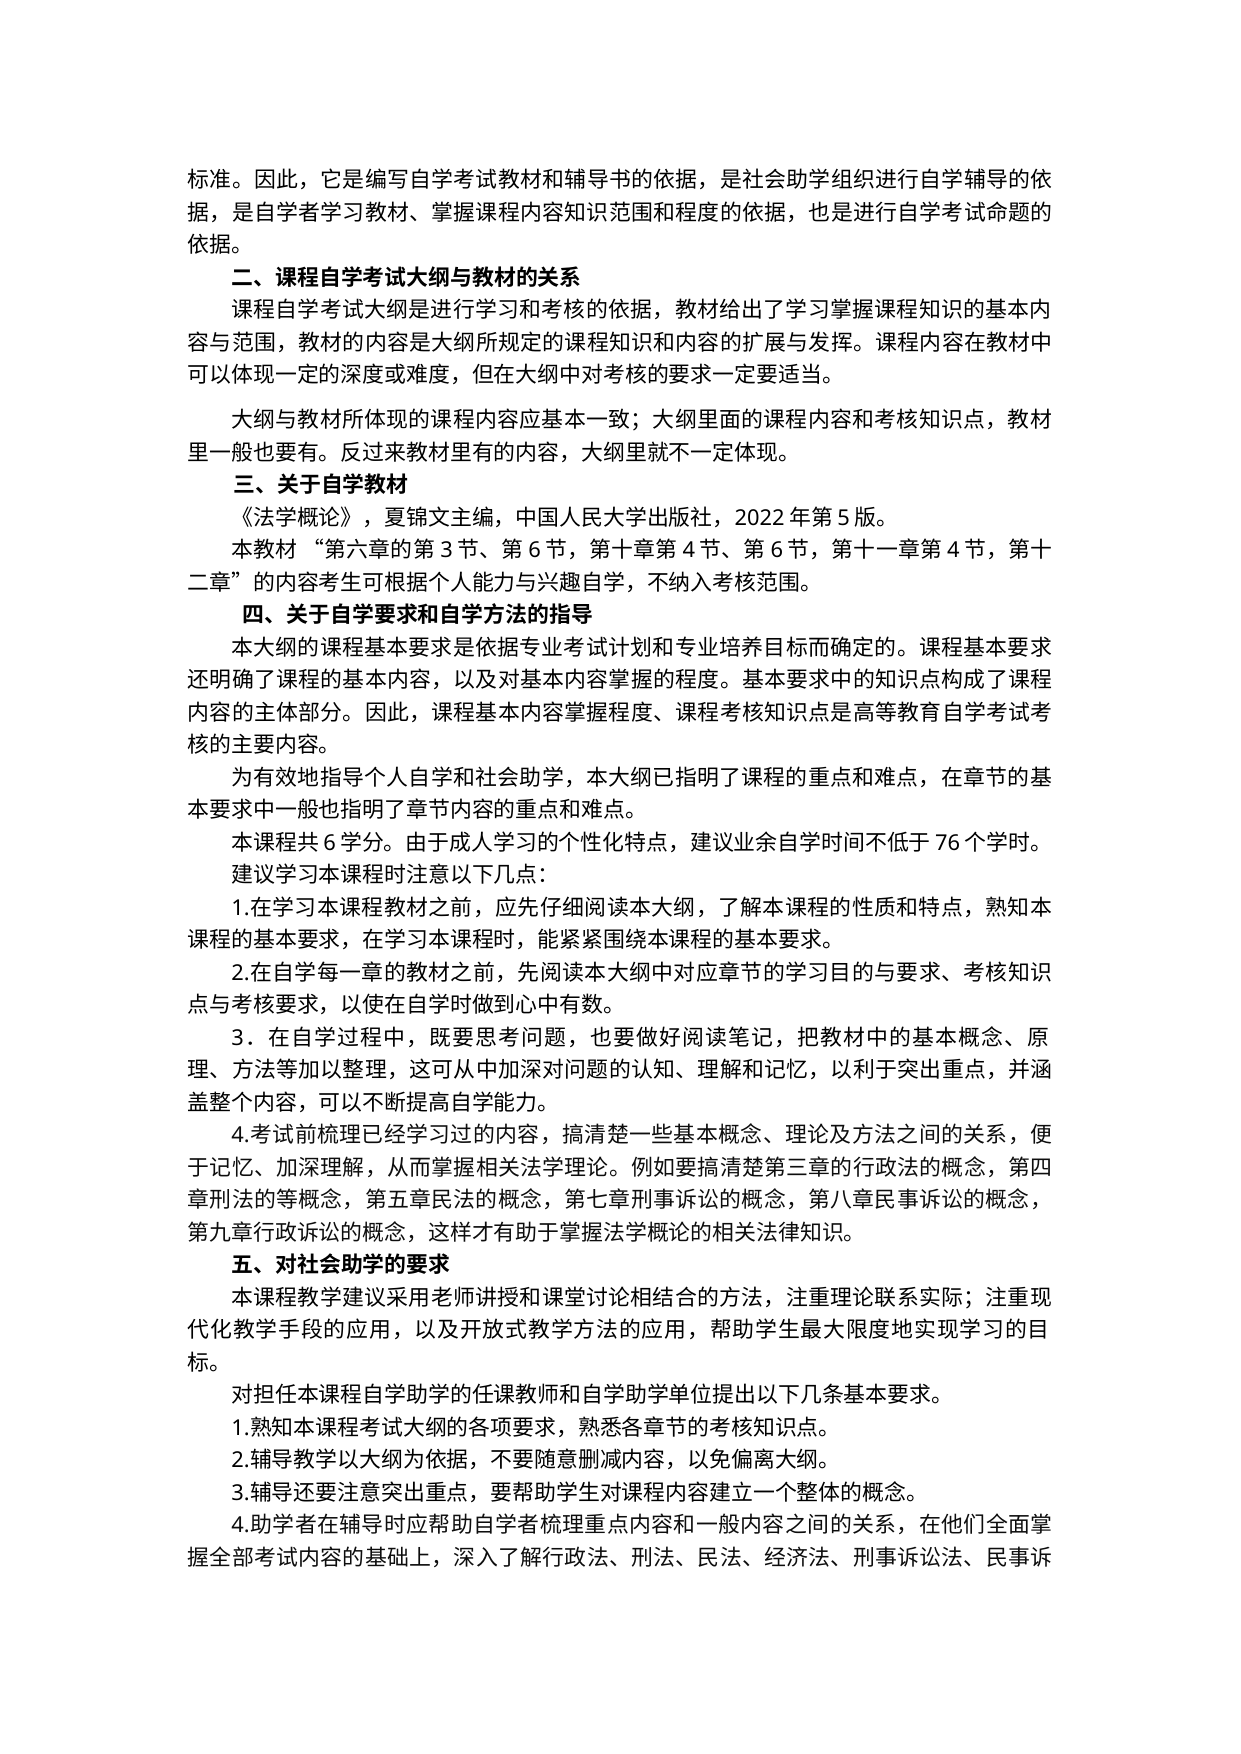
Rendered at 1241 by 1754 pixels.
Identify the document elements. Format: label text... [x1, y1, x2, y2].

text 本大纲的课程基本要求是依据专业考试计划和专业培养目标而确定的。课程基本要求还明确了课程的基本内容，以及对基本内容掌握的程度。基本要求中的知识点构成了课程内容的主体部分。因此，课程基本内容掌握程度、课程考核知识点是高等教育自学考试考核的主要内容。 [187, 629, 1053, 759]
text 2.辅导教学以大纲为依据，不要随意删减内容，以免偏离大纲。 [187, 1442, 1053, 1474]
text 本课程教学建议采用老师讲授和课堂讨论相结合的方法，注重理论联系实际；注重现代化教学手段的应用，以及开放式教学方法的应用，帮助学生最大限度地实现学习的目标。 [187, 1279, 1053, 1377]
text 二、课程自学考试大纲与教材的关系 [187, 259, 1053, 292]
text 3．在自学过程中，既要思考问题，也要做好阅读笔记，把教材中的基本概念、原理、方法等加以整理，这可从中加深对问题的认知、理解和记忆，以利于突出重点，并涵盖整个内容，可以不断提高自学能力。 [187, 1019, 1053, 1117]
text 1.在学习本课程教材之前，应先仔细阅读本大纲，了解本课程的性质和特点，熟知本课程的基本要求，在学习本课程时，能紧紧围绕本课程的基本要求。 [187, 889, 1053, 954]
text 建议学习本课程时注意以下几点： [187, 857, 1053, 889]
text 五、对社会助学的要求 [187, 1247, 1053, 1279]
text 本课程共6学分。由于成人学习的个性化特点，建议业余自学时间不低于76个学时。 [187, 824, 1053, 857]
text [187, 1507, 1053, 1572]
text 4.考试前梳理已经学习过的内容，搞清楚一些基本概念、理论及方法之间的关系，便于记忆、加深理解，从而掌握相关法学理论。例如要搞清楚第三章的行政法的概念，第四章刑法的等概念，第五章民法的概念，第七章刑事诉讼的概念，第八章民事诉讼的概念，第九章行政诉讼的概念，这样才有助于掌握法学概论的相关法律知识。 [187, 1117, 1053, 1247]
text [187, 162, 1053, 259]
text 本教材 “第六章的第3节、第6节，第十章第4节、第6节，第十一章第4节，第十二章”的内容考生可根据个人能力与兴趣自学，不纳入考核范围。 [187, 532, 1053, 597]
text 2.在自学每一章的教材之前，先阅读本大纲中对应章节的学习目的与要求、考核知识点与考核要求，以使在自学时做到心中有数。 [187, 954, 1053, 1019]
text 四、关于自学要求和自学方法的指导 [187, 597, 1053, 629]
text 课程自学考试大纲是进行学习和考核的依据，教材给出了学习掌握课程知识的基本内容与范围，教材的内容是大纲所规定的课程知识和内容的扩展与发挥。课程内容在教材中可以体现一定的深度或难度，但在大纲中对考核的要求一定要适当。 [187, 292, 1053, 389]
text 大纲与教材所体现的课程内容应基本一致；大纲里面的课程内容和考核知识点，教材里一般也要有。反过来教材里有的内容，大纲里就不一定体现。 [187, 402, 1053, 467]
text 《法学概论》，夏锦文主编，中国人民大学出版社，2022年第5版。 [187, 499, 1053, 532]
text 为有效地指导个人自学和社会助学，本大纲已指明了课程的重点和难点，在章节的基本要求中一般也指明了章节内容的重点和难点。 [187, 759, 1053, 824]
text 对担任本课程自学助学的任课教师和自学助学单位提出以下几条基本要求。 [187, 1377, 1053, 1409]
text 1.熟知本课程考试大纲的各项要求，熟悉各章节的考核知识点。 [187, 1409, 1053, 1442]
text 三、关于自学教材 [233, 467, 1053, 499]
text 3.辅导还要注意突出重点，要帮助学生对课程内容建立一个整体的概念。 [187, 1474, 1053, 1507]
